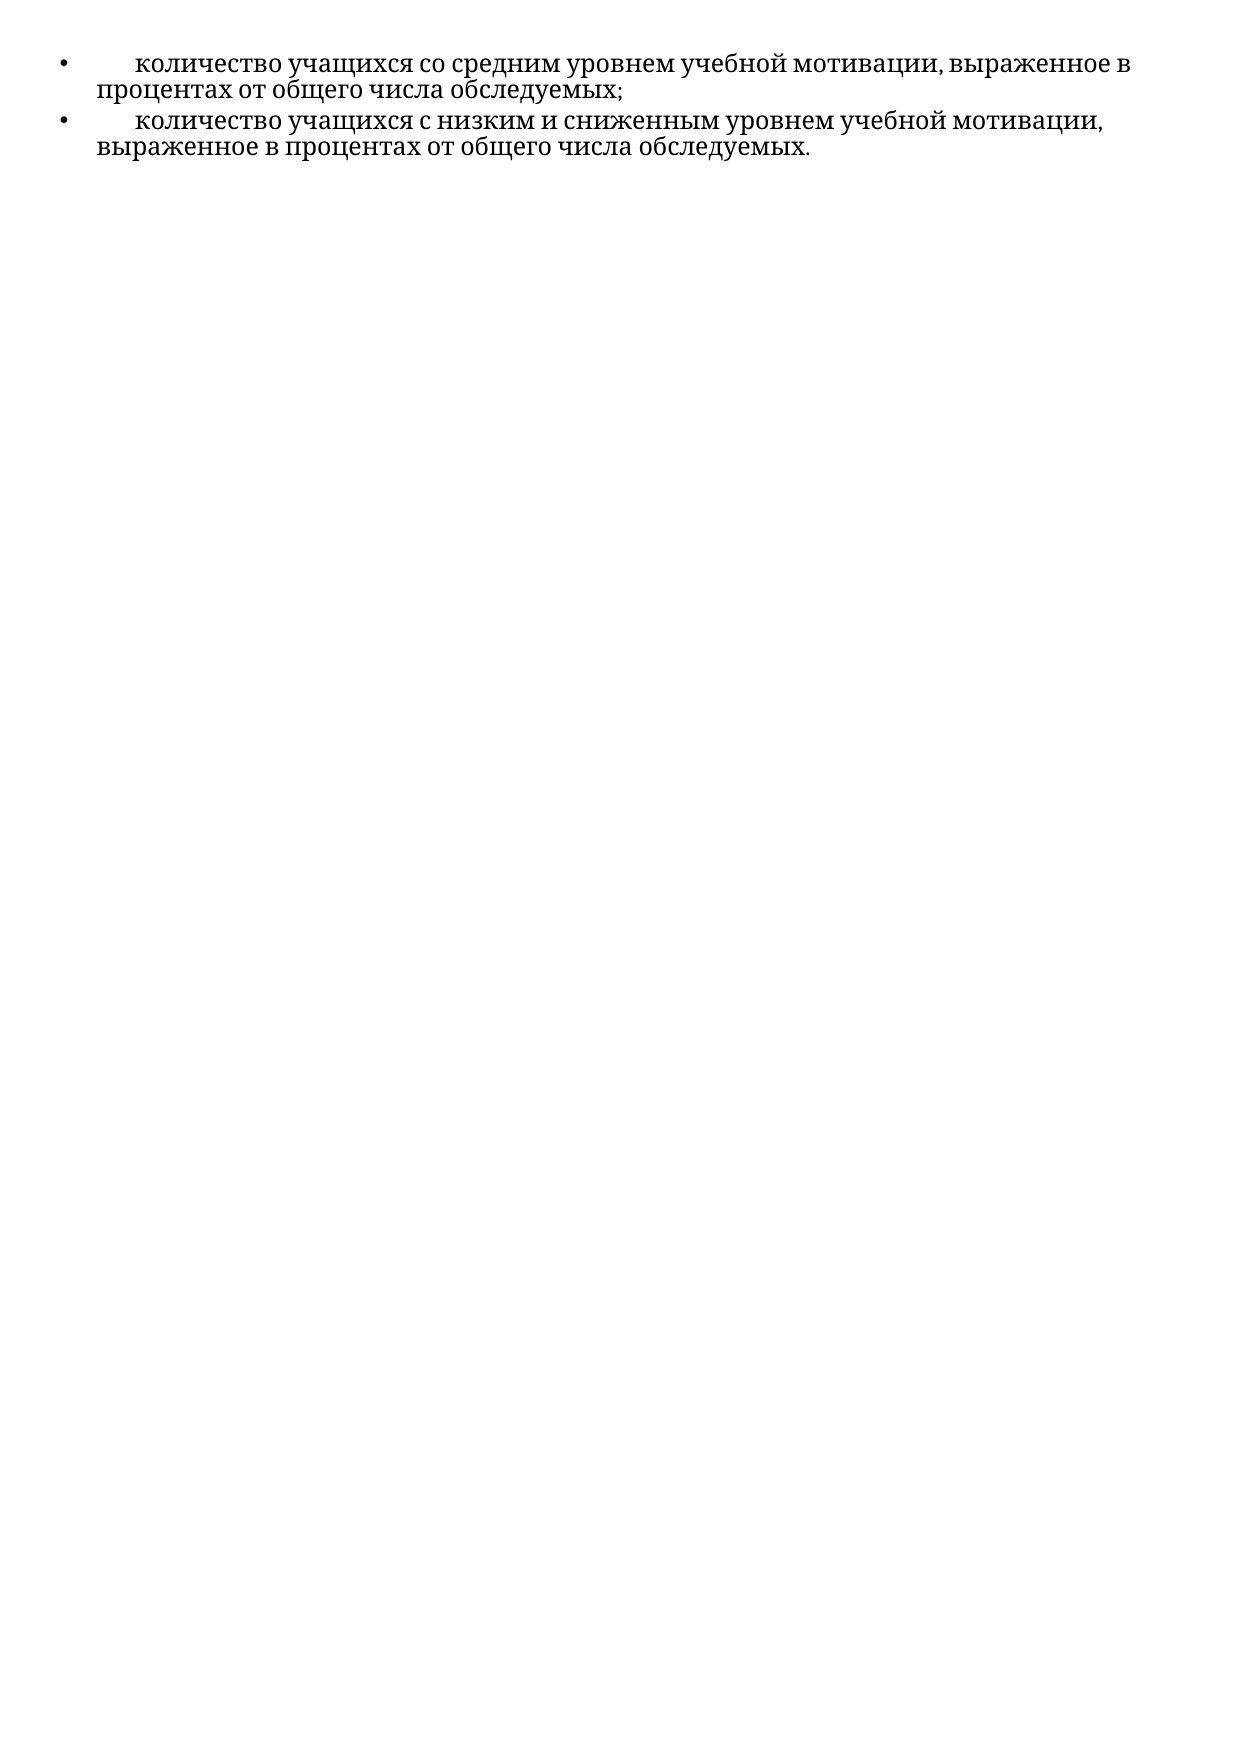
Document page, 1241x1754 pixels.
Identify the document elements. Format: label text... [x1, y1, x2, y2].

list количество учащихся с низким и сниженным уровнем учебной мотивации, выраженное в процентах от общего числа обследуемых. [59, 106, 1156, 162]
list количество учащихся со средним уровнем учебной мотивации, выраженное в процентах от общего числа обследуемых; [59, 48, 1176, 105]
